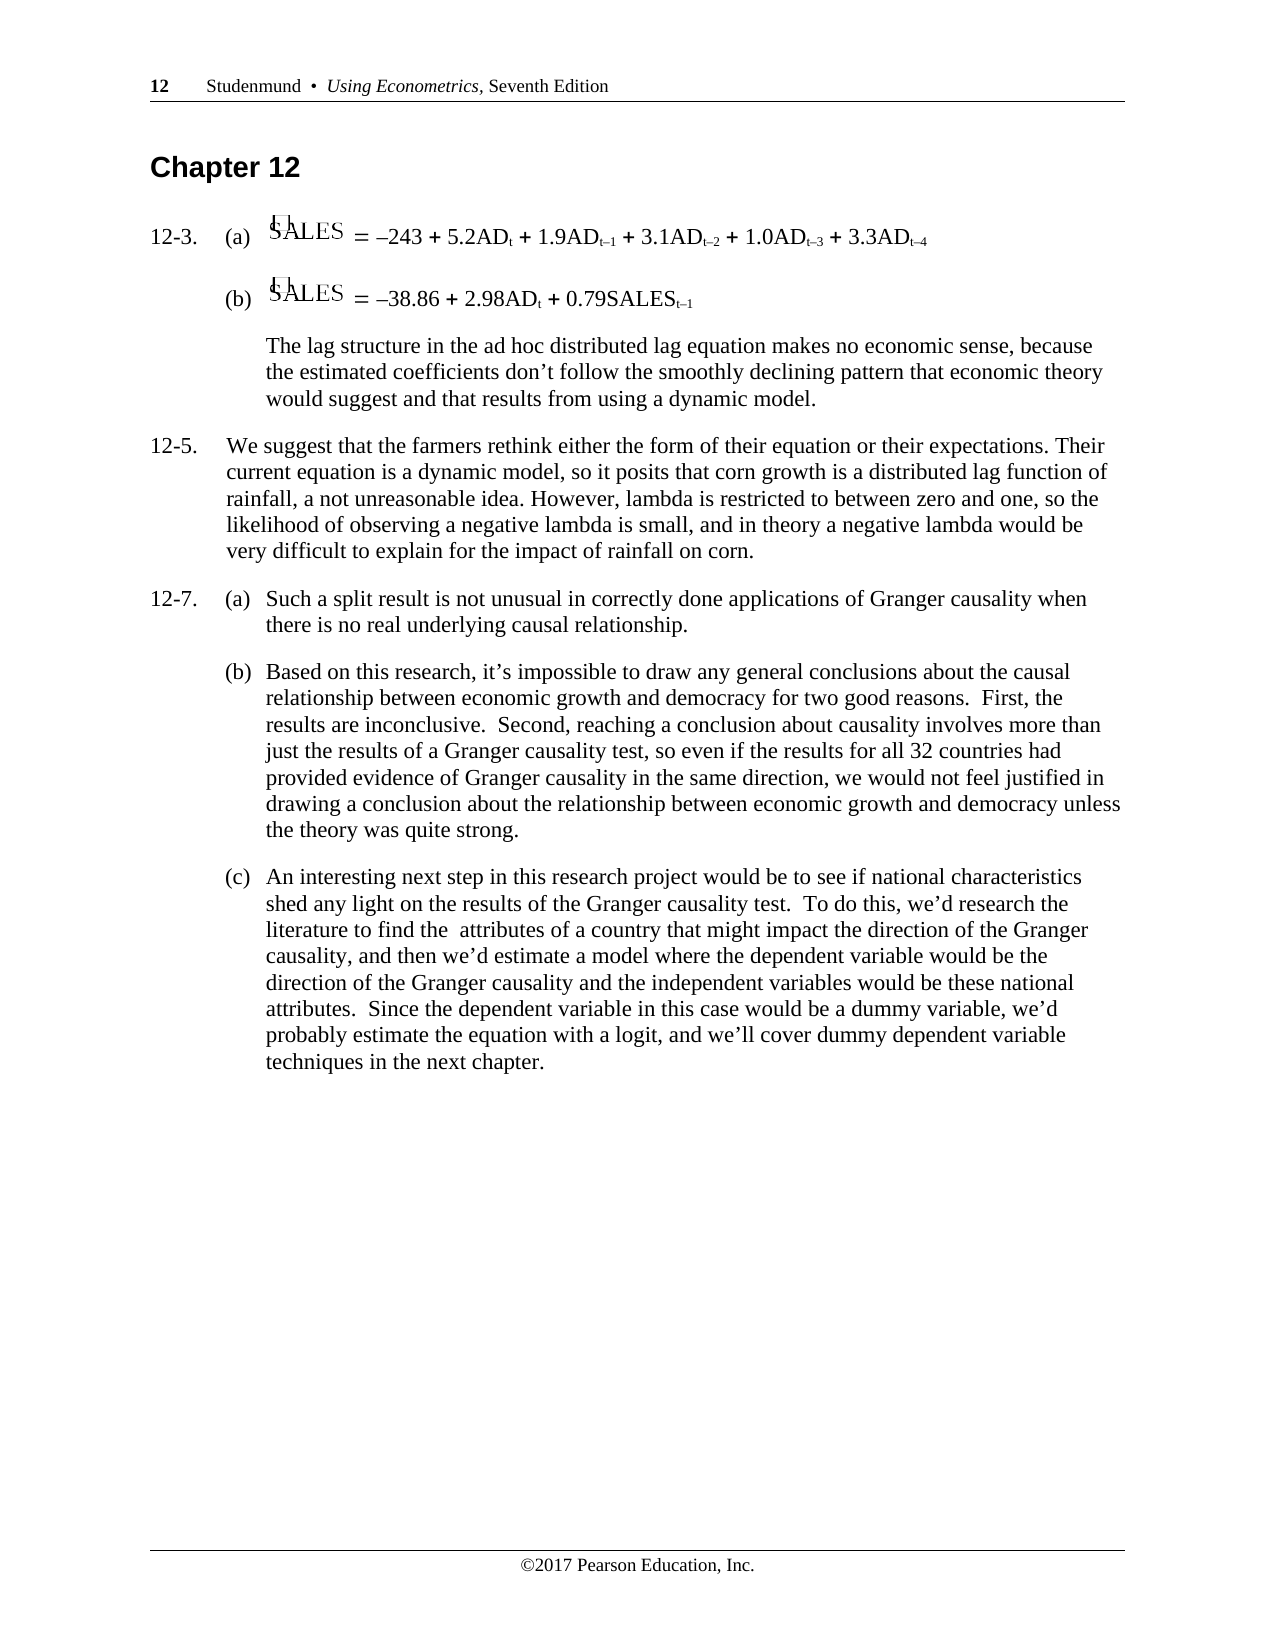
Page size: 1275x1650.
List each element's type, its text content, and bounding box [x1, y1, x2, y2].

list (b) Based on this research, it’s impossible to draw any general conclusions about the causal relationship between economic growth and democracy for two good reasons. First, the results are inconclusive. Second, reaching a conclusion about causality involves more than just the results of a Granger causality test, so even if the results for all 32 countries had provided evidence of Granger causality in the same direction, we would not feel justified in drawing a conclusion about the relationship between economic growth and democracy unless the theory was quite strong. [150, 658, 1125, 843]
list (c) An interesting next step in this research project would be to see if national characteristics shed any light on the results of the Granger causality test. To do this, we’d research the literature to find the attributes of a country that might impact the direction of the Granger causality, and then we’d estimate a model where the dependent variable would be the direction of the Granger causality and the independent variables would be these national attributes. Since the dependent variable in this case would be a dummy variable, we’d probably estimate the equation with a logit, and we’ll cover dummy dependent variable techniques in the next chapter. [150, 863, 1125, 1074]
list The lag structure in the ad hoc distributed lag equation makes no economic sense, because the estimated coefficients don’t follow the smoothly declining pattern that economic theory would suggest and that results from using a dynamic model. [150, 332, 1125, 411]
list 12-3. (a)  –243  5.2ADt  1.9ADt–1  3.1ADt–2  1.0ADt–3  3.3ADt–4 [150, 208, 1125, 249]
list 12-7. (a) Such a split result is not unusual in correctly done applications of Granger causality when there is no real underlying causal relationship. [150, 584, 1125, 637]
list 12-5. We suggest that the farmers rethink either the form of their equation or their expectations. Their current equation is a dynamic model, so it posits that corn growth is a distributed lag function of rainfall, a not unreasonable idea. However, lambda is restricted to between zero and one, so the likelihood of observing a negative lambda is small, and in theory a negative lambda would be very difficult to explain for the impact of rainfall on corn. [150, 432, 1125, 564]
list (b)  –38.86  2.98ADt  0.79SALESt–1 [150, 270, 1125, 311]
text Chapter 12 [150, 150, 1125, 183]
